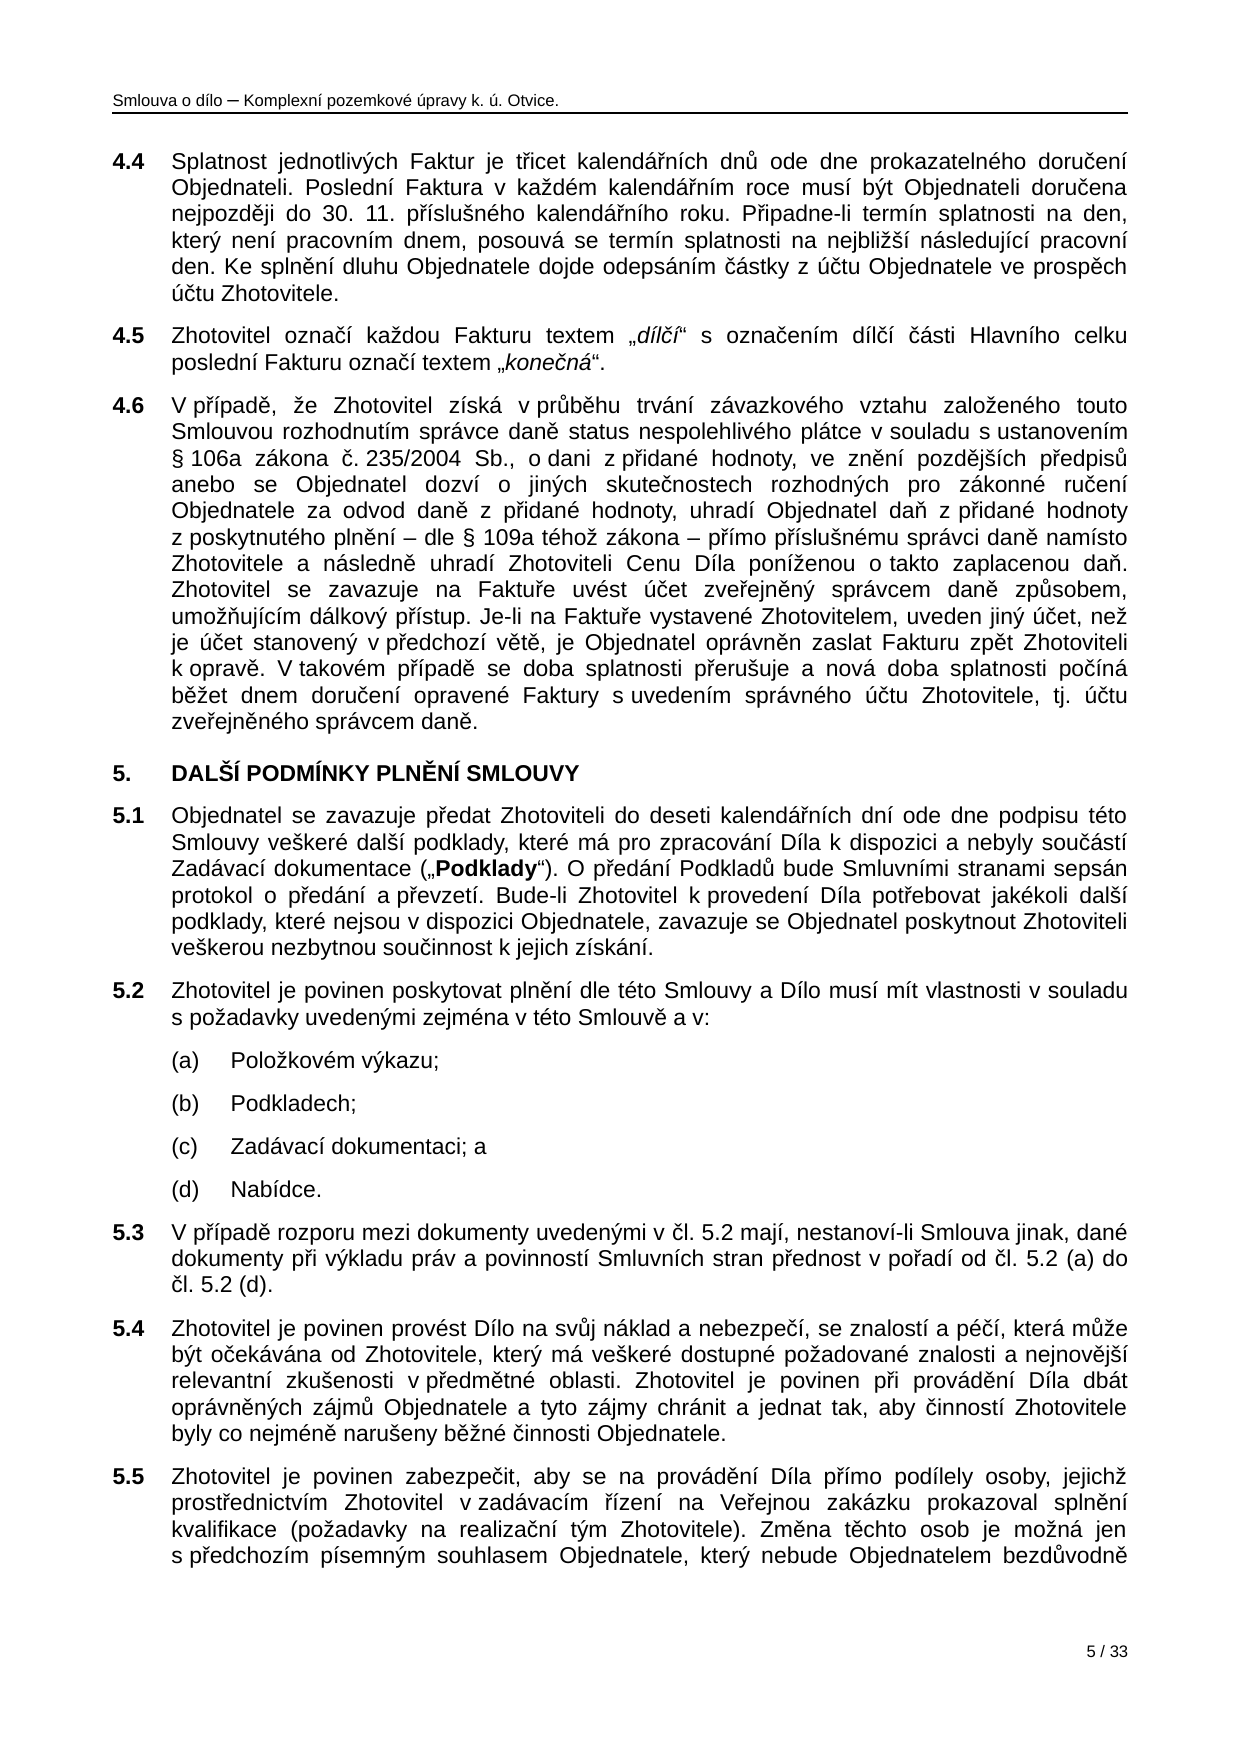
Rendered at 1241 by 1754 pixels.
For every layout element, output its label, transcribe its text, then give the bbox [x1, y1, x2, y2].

text Splatnost jednotlivých Faktur je třicet kalendářních dnů ode dne prokazatelného doručení Objednateli. Poslední Faktura v každém kalendářním roce musí být Objednateli doručena nejpozději do 30. 11. příslušného kalendářního roku. Připadne-li termín splatnosti na den, který není pracovním dnem, posouvá se termín splatnosti na nejbližší následující pracovní den. Ke splnění dluhu Objednatele dojde odepsáním částky z účtu Objednatele ve prospěch účtu Zhotovitele. [112, 148, 1128, 306]
text V případě, že Zhotovitel získá v průběhu trvání závazkového vztahu založeného touto Smlouvou rozhodnutím správce daně status nespolehlivého plátce v souladu s ustanovením § 106a zákona č. 235/2004 Sb., o dani z přidané hodnoty, ve znění pozdějších předpisů anebo se Objednatel dozví o jiných skutečnostech rozhodných pro zákonné ručení Objednatele za odvod daně z přidané hodnoty, uhradí Objednatel daň z přidané hodnoty z poskytnutého plnění – dle § 109a téhož zákona – přímo příslušnému správci daně namísto Zhotovitele a následně uhradí Zhotoviteli Cenu Díla poníženou o takto zaplacenou daň. Zhotovitel se zavazuje na Faktuře uvést účet zveřejněný správcem daně způsobem, umožňujícím dálkový přístup. Je-li na Faktuře vystavené Zhotovitelem, uveden jiný účet, než je účet stanovený v předchozí větě, je Objednatel oprávněn zaslat Fakturu zpět Zhotoviteli k opravě. V takovém případě se doba splatnosti přerušuje a nová doba splatnosti počíná běžet dnem doručení opravené Faktury s uvedením správného účtu Zhotovitele, tj. účtu zveřejněného správcem daně. [112, 392, 1128, 734]
list Položkovém výkazu; [171, 1047, 1128, 1073]
text Zhotovitel označí každou Fakturu textem „dílčí“ s označením dílčí části Hlavního celku poslední Fakturu označí textem „konečná“. [112, 322, 1128, 375]
text Zhotovitel je povinen provést Dílo na svůj náklad a nebezpečí, se znalostí a péčí, která může být očekávána od Zhotovitele, který má veškeré dostupné požadované znalosti a nejnovější relevantní zkušenosti v předmětné oblasti. Zhotovitel je povinen při provádění Díla dbát oprávněných zájmů Objednatele a tyto zájmy chránit a jednat tak, aby činností Zhotovitele byly co nejméně narušeny běžné činnosti Objednatele. [112, 1314, 1128, 1446]
text Objednatel se zavazuje předat Zhotoviteli do deseti kalendářních dní ode dne podpisu této Smlouvy veškeré další podklady, které má pro zpracování Díla k dispozici a nebyly součástí Zadávací dokumentace („Podklady“). O předání Podkladů bude Smluvními stranami sepsán protokol o předání a převzetí. Bude-li Zhotovitel k provedení Díla potřebovat jakékoli další podklady, které nejsou v dispozici Objednatele, zavazuje se Objednatel poskytnout Zhotoviteli veškerou nezbytnou součinnost k jejich získání. [112, 802, 1128, 961]
text Zhotovitel je povinen poskytovat plnění dle této Smlouvy a Dílo musí mít vlastnosti v souladu s požadavky uvedenými zejména v této Smlouvě a v: [112, 977, 1128, 1030]
list Podkladech; [171, 1090, 1128, 1116]
list Nabídce. [171, 1176, 1128, 1202]
list Zadávací dokumentaci; a [171, 1133, 1128, 1159]
text Další podmínky Plnění smlouvy [112, 759, 1128, 786]
text V případě rozporu mezi dokumenty uvedenými v čl. 5.2 mají, nestanoví-li Smlouva jinak, dané dokumenty při výkladu práv a povinností Smluvních stran přednost v pořadí od čl. 5.2 (a) do čl. 5.2 (d). [112, 1219, 1128, 1298]
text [112, 1463, 1128, 1568]
